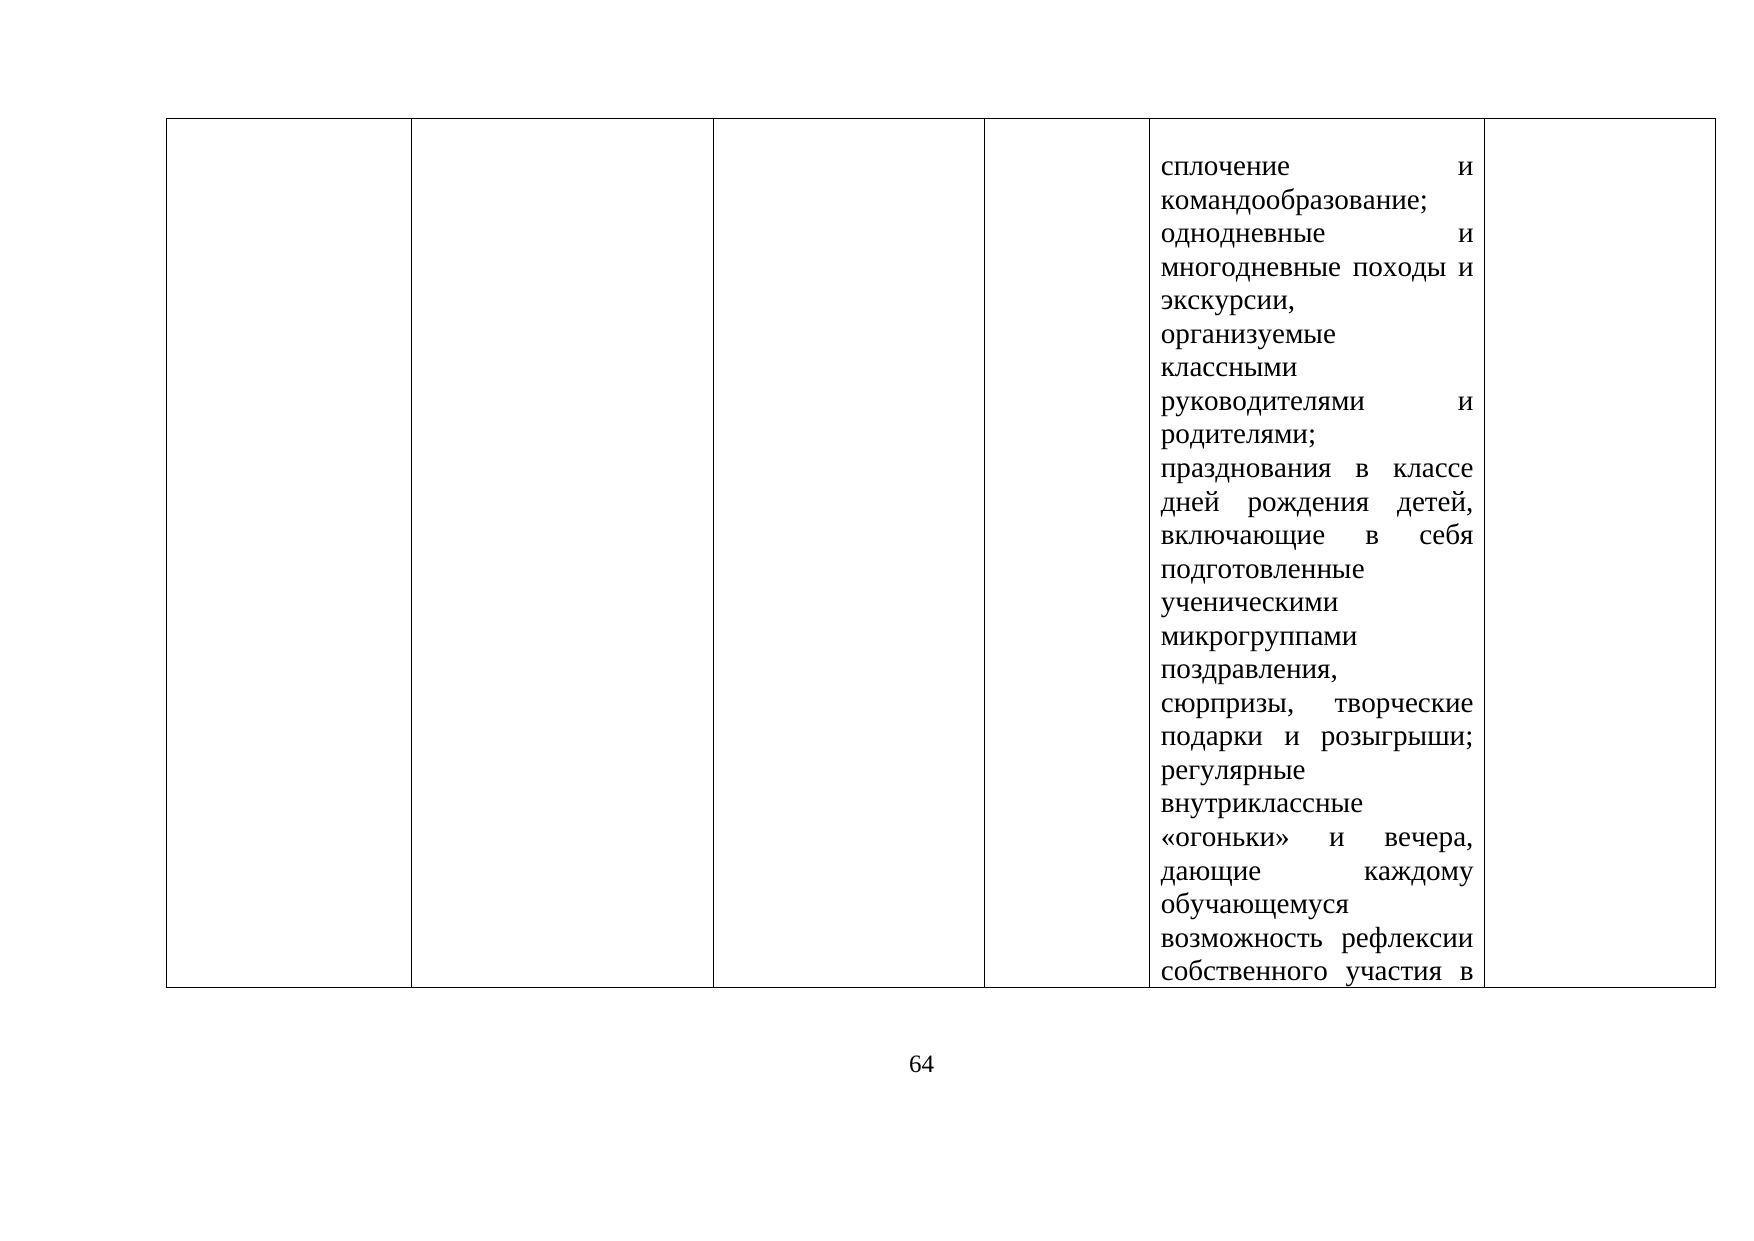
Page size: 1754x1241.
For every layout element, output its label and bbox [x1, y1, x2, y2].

table_cell [1485, 119, 1715, 987]
table_cell [714, 119, 984, 987]
table_cell [167, 119, 411, 987]
table_cell [985, 119, 1149, 987]
table_cell [1150, 119, 1484, 987]
table_cell [412, 119, 713, 987]
